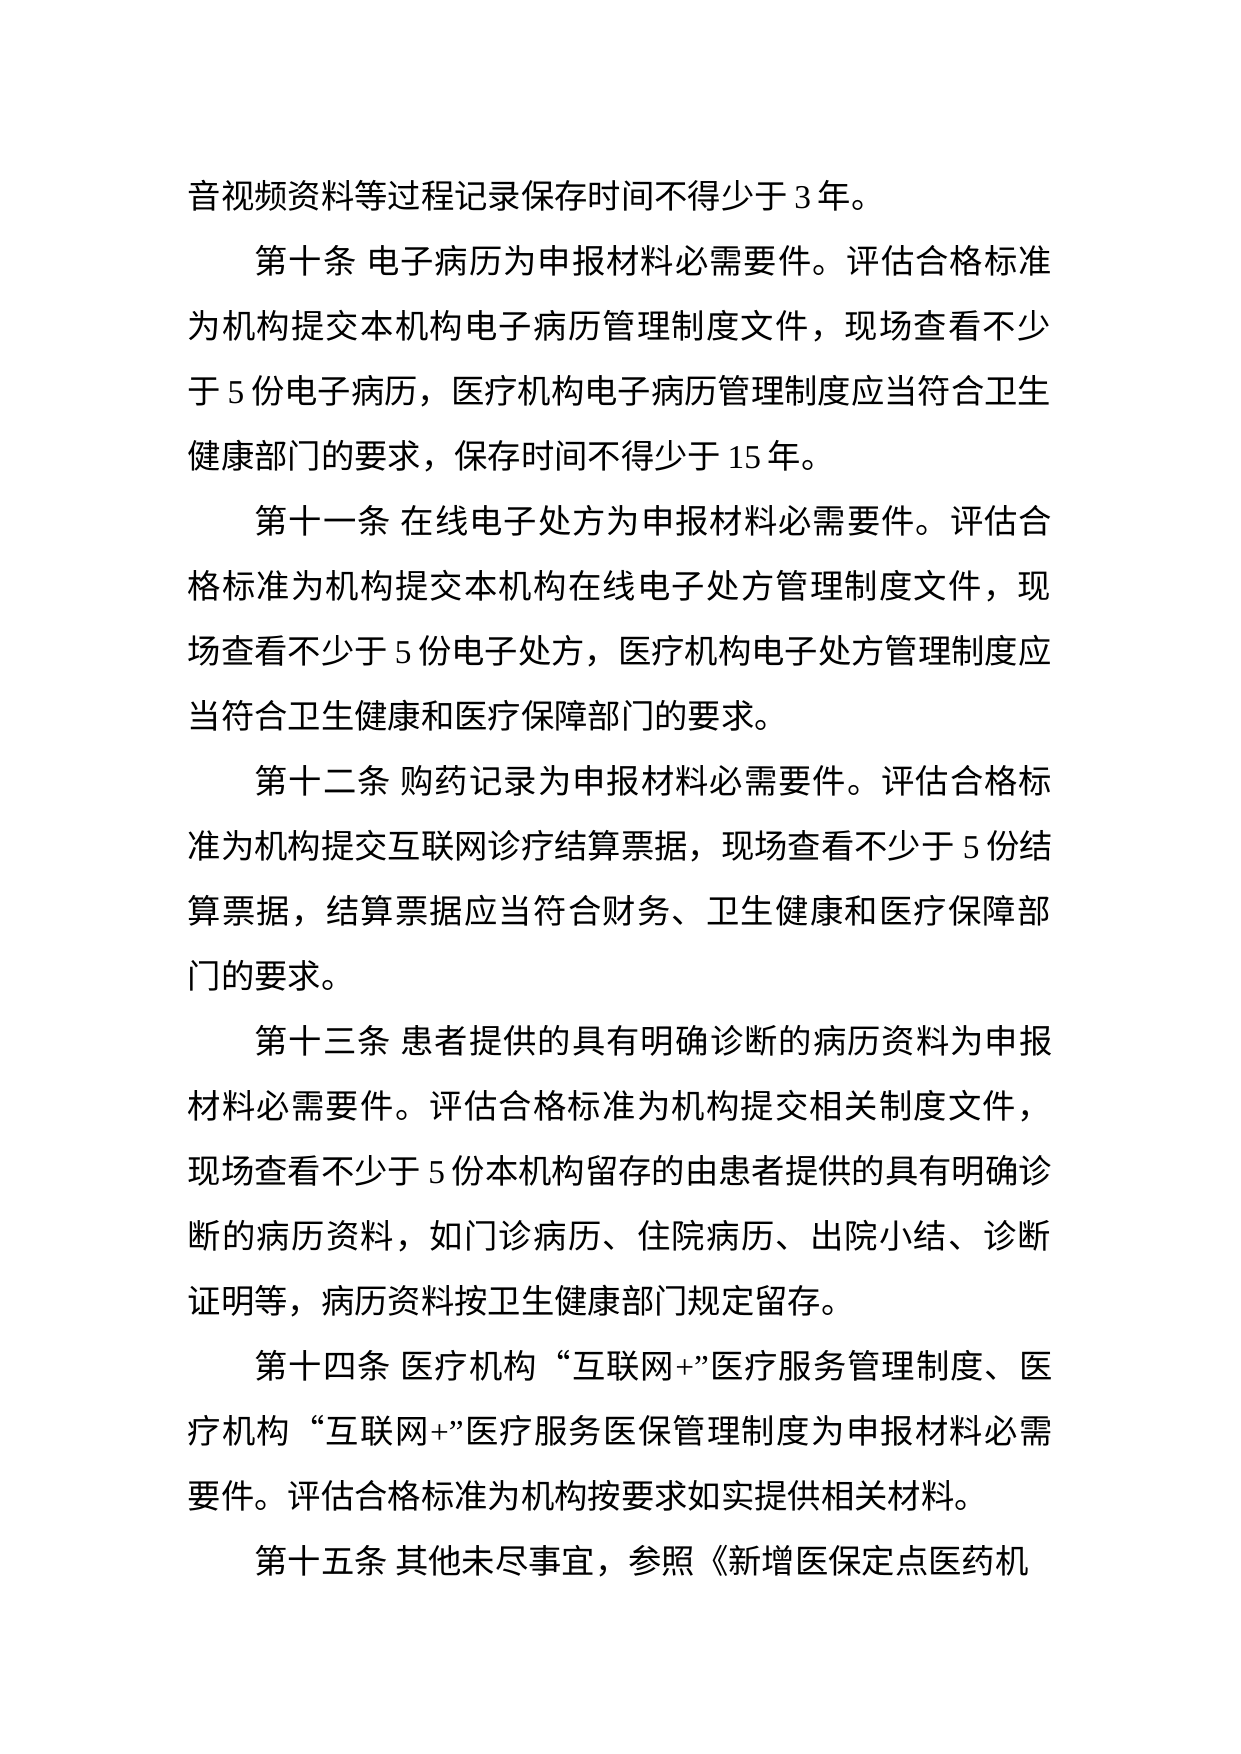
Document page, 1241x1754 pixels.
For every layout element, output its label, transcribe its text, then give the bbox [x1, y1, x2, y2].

text 第十二条 购药记录为申报材料必需要件。评估合格标准为机构提交互联网诊疗结算票据，现场查看不少于5份结算票据，结算票据应当符合财务、卫生健康和医疗保障部门的要求。 [187, 747, 1053, 1007]
text 第十一条 在线电子处方为申报材料必需要件。评估合格标准为机构提交本机构在线电子处方管理制度文件，现场查看不少于5份电子处方，医疗机构电子处方管理制度应当符合卫生健康和医疗保障部门的要求。 [187, 487, 1053, 747]
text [187, 162, 1053, 227]
text 第十四条 医疗机构“互联网+”医疗服务管理制度、医疗机构“互联网+”医疗服务医保管理制度为申报材料必需要件。评估合格标准为机构按要求如实提供相关材料。 [187, 1332, 1053, 1527]
text 第十条 电子病历为申报材料必需要件。评估合格标准为机构提交本机构电子病历管理制度文件，现场查看不少于5份电子病历，医疗机构电子病历管理制度应当符合卫生健康部门的要求，保存时间不得少于15年。 [187, 227, 1053, 487]
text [187, 1527, 1031, 1592]
text 第十三条 患者提供的具有明确诊断的病历资料为申报材料必需要件。评估合格标准为机构提交相关制度文件，现场查看不少于5份本机构留存的由患者提供的具有明确诊断的病历资料，如门诊病历、住院病历、出院小结、诊断证明等，病历资料按卫生健康部门规定留存。 [187, 1007, 1053, 1332]
